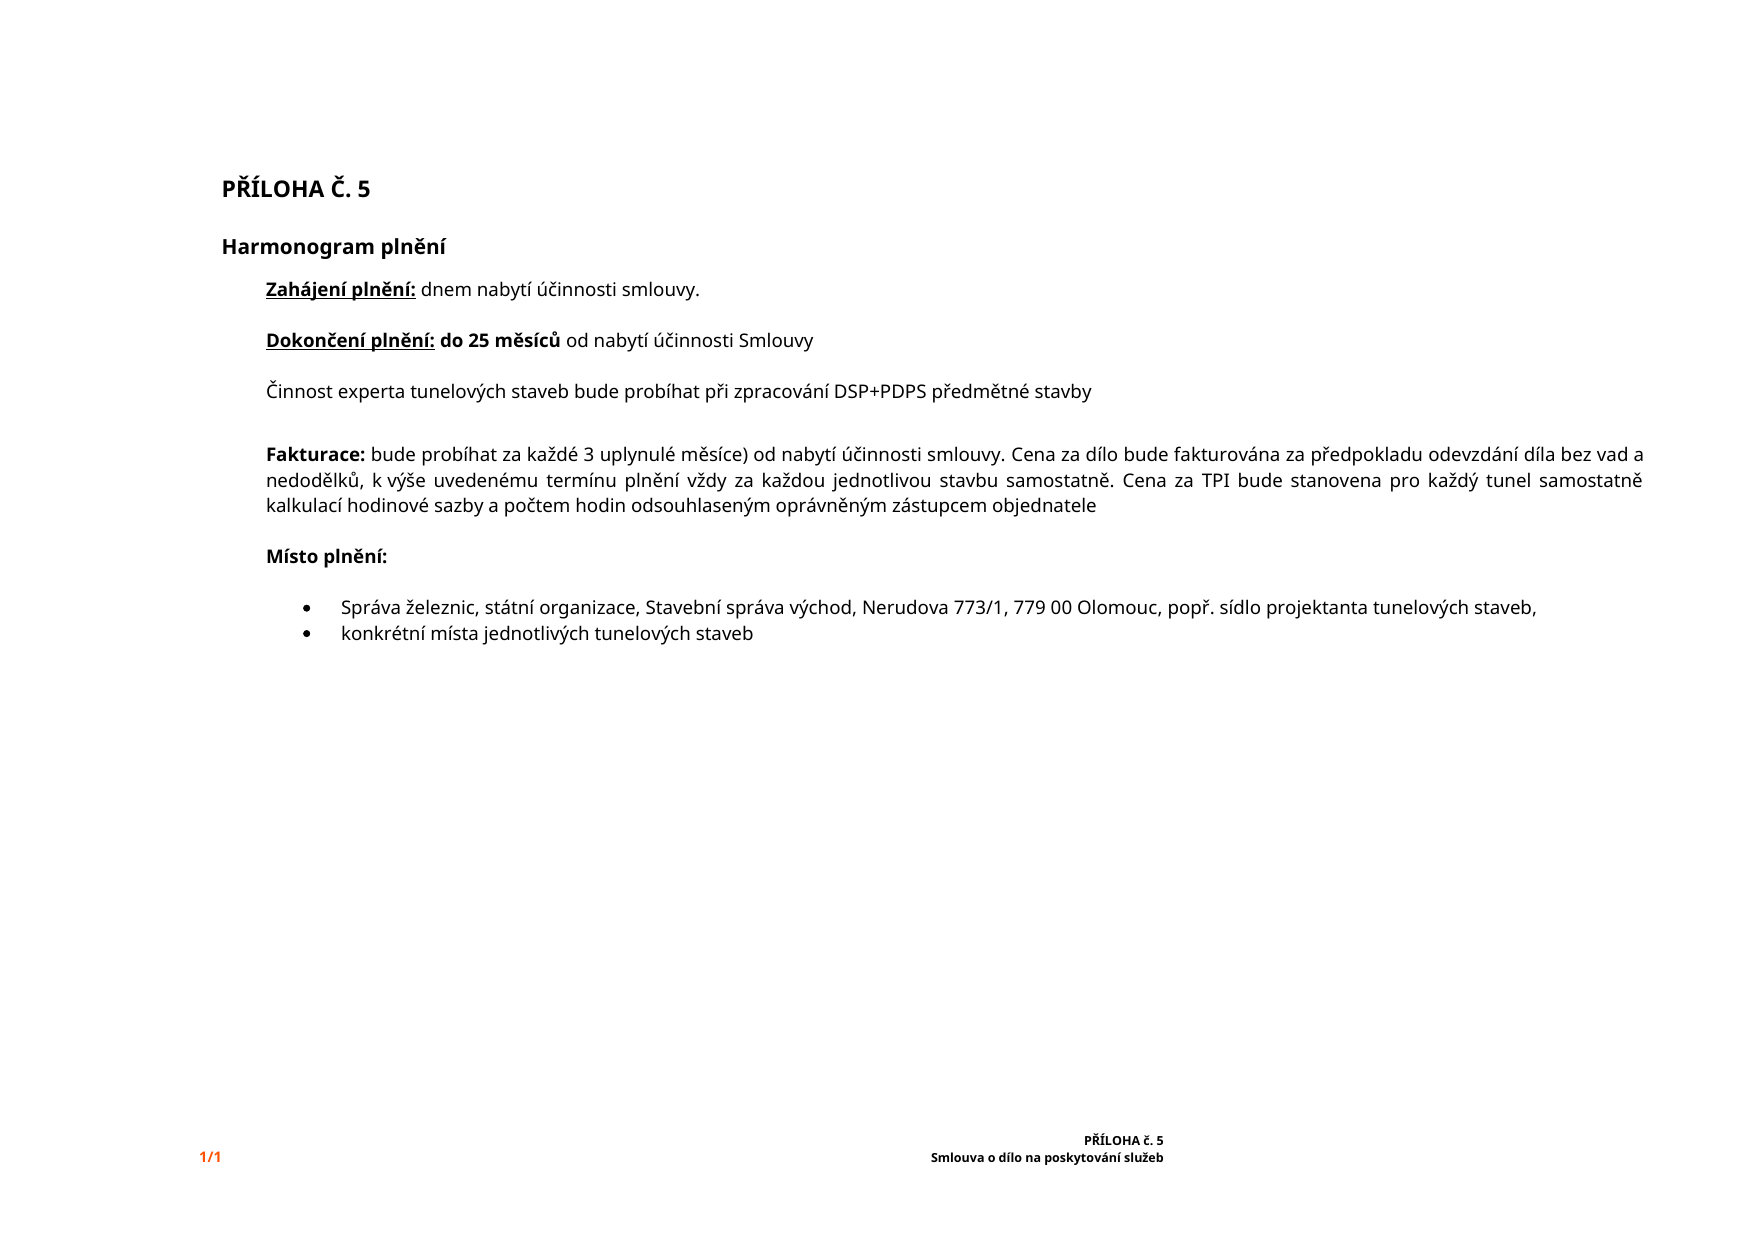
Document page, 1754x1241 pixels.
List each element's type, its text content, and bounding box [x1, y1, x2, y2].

text Zahájení plnění: dnem nabytí účinnosti smlouvy. [266, 276, 1645, 301]
text Místo plnění: [266, 543, 1645, 569]
list Správa železnic, státní organizace, Stavební správa východ, Nerudova 773/1, 779 00 Olomouc, popř. sídlo projektanta tunelových staveb, [303, 594, 1645, 620]
text Činnost experta tunelových staveb bude probíhat při zpracování DSP+PDPS předmětné stavby [266, 378, 1645, 403]
text Harmonogram plnění [221, 232, 1645, 261]
text Příloha č. 5 [221, 173, 1645, 204]
text Fakturace: bude probíhat za každé 3 uplynulé měsíce) od nabytí účinnosti smlouvy. Cena za dílo bude fakturována za předpokladu odevzdání díla bez vad a nedodělků, k výše uvedenému termínu plnění vždy za každou jednotlivou stavbu samostatně. Cena za TPI bude stanovena pro každý tunel samostatně kalkulací hodinové sazby a počtem hodin odsouhlaseným oprávněným zástupcem objednatele [266, 441, 1645, 518]
text Dokončení plnění: do 25 měsíců od nabytí účinnosti Smlouvy [266, 327, 1645, 352]
list konkrétní místa jednotlivých tunelových staveb [303, 620, 1645, 646]
